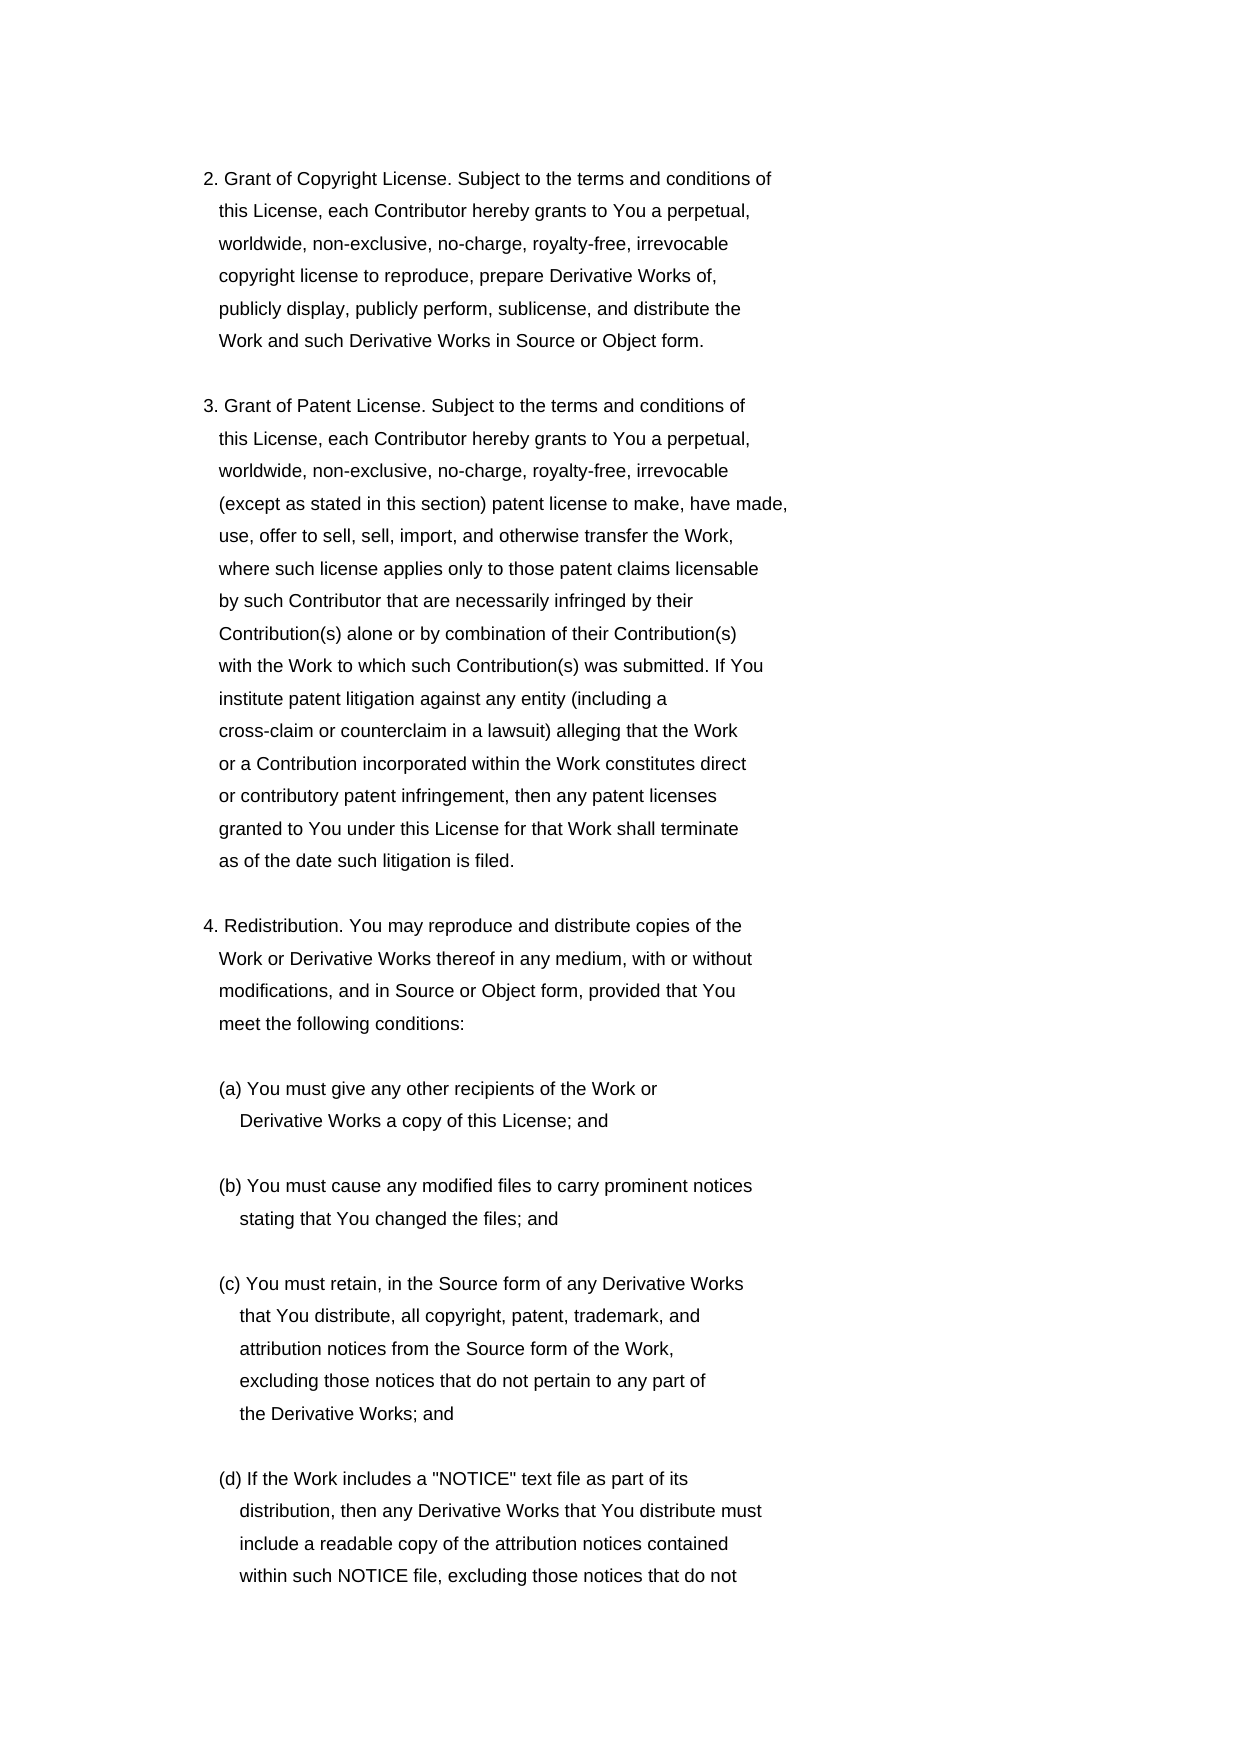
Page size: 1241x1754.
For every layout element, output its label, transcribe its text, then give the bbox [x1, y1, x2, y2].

text Contribution(s) alone or by combination of their Contribution(s) [187, 617, 1053, 649]
text (a) You must give any other recipients of the Work or [187, 1072, 1053, 1104]
text or a Contribution incorporated within the Work constitutes direct [187, 747, 1053, 779]
text excluding those notices that do not pertain to any part of [187, 1364, 1053, 1397]
text Derivative Works a copy of this License; and [187, 1104, 1053, 1137]
text granted to You under this License for that Work shall terminate [187, 812, 1053, 844]
text within such NOTICE file, excluding those notices that do not [187, 1559, 1053, 1592]
text stating that You changed the files; and [187, 1202, 1053, 1234]
text institute patent litigation against any entity (including a [187, 682, 1053, 714]
text Work and such Derivative Works in Source or Object form. [187, 324, 1053, 357]
text worldwide, non-exclusive, no-charge, royalty-free, irrevocable [187, 227, 1053, 259]
text (except as stated in this section) patent license to make, have made, [187, 487, 1053, 519]
text as of the date such litigation is filed. [187, 844, 1053, 877]
text 4. Redistribution. You may reproduce and distribute copies of the [187, 909, 1053, 942]
text worldwide, non-exclusive, no-charge, royalty-free, irrevocable [187, 454, 1053, 487]
text distribution, then any Derivative Works that You distribute must [187, 1494, 1053, 1527]
text with the Work to which such Contribution(s) was submitted. If You [187, 649, 1053, 682]
text by such Contributor that are necessarily infringed by their [187, 584, 1053, 617]
text attribution notices from the Source form of the Work, [187, 1332, 1053, 1364]
text include a readable copy of the attribution notices contained [187, 1527, 1053, 1559]
text (c) You must retain, in the Source form of any Derivative Works [187, 1267, 1053, 1299]
text cross-claim or counterclaim in a lawsuit) alleging that the Work [187, 714, 1053, 747]
text copyright license to reproduce, prepare Derivative Works of, [187, 259, 1053, 292]
text (b) You must cause any modified files to carry prominent notices [187, 1169, 1053, 1202]
text meet the following conditions: [187, 1007, 1053, 1039]
text modifications, and in Source or Object form, provided that You [187, 974, 1053, 1007]
text use, offer to sell, sell, import, and otherwise transfer the Work, [187, 519, 1053, 552]
text 3. Grant of Patent License. Subject to the terms and conditions of [187, 389, 1053, 422]
text or contributory patent infringement, then any patent licenses [187, 779, 1053, 812]
text where such license applies only to those patent claims licensable [187, 552, 1053, 584]
text Work or Derivative Works thereof in any medium, with or without [187, 942, 1053, 974]
text this License, each Contributor hereby grants to You a perpetual, [187, 422, 1053, 454]
text 2. Grant of Copyright License. Subject to the terms and conditions of [187, 162, 1053, 194]
text that You distribute, all copyright, patent, trademark, and [187, 1299, 1053, 1332]
text publicly display, publicly perform, sublicense, and distribute the [187, 292, 1053, 324]
text this License, each Contributor hereby grants to You a perpetual, [187, 194, 1053, 227]
text (d) If the Work includes a "NOTICE" text file as part of its [187, 1462, 1053, 1494]
text the Derivative Works; and [187, 1397, 1053, 1429]
